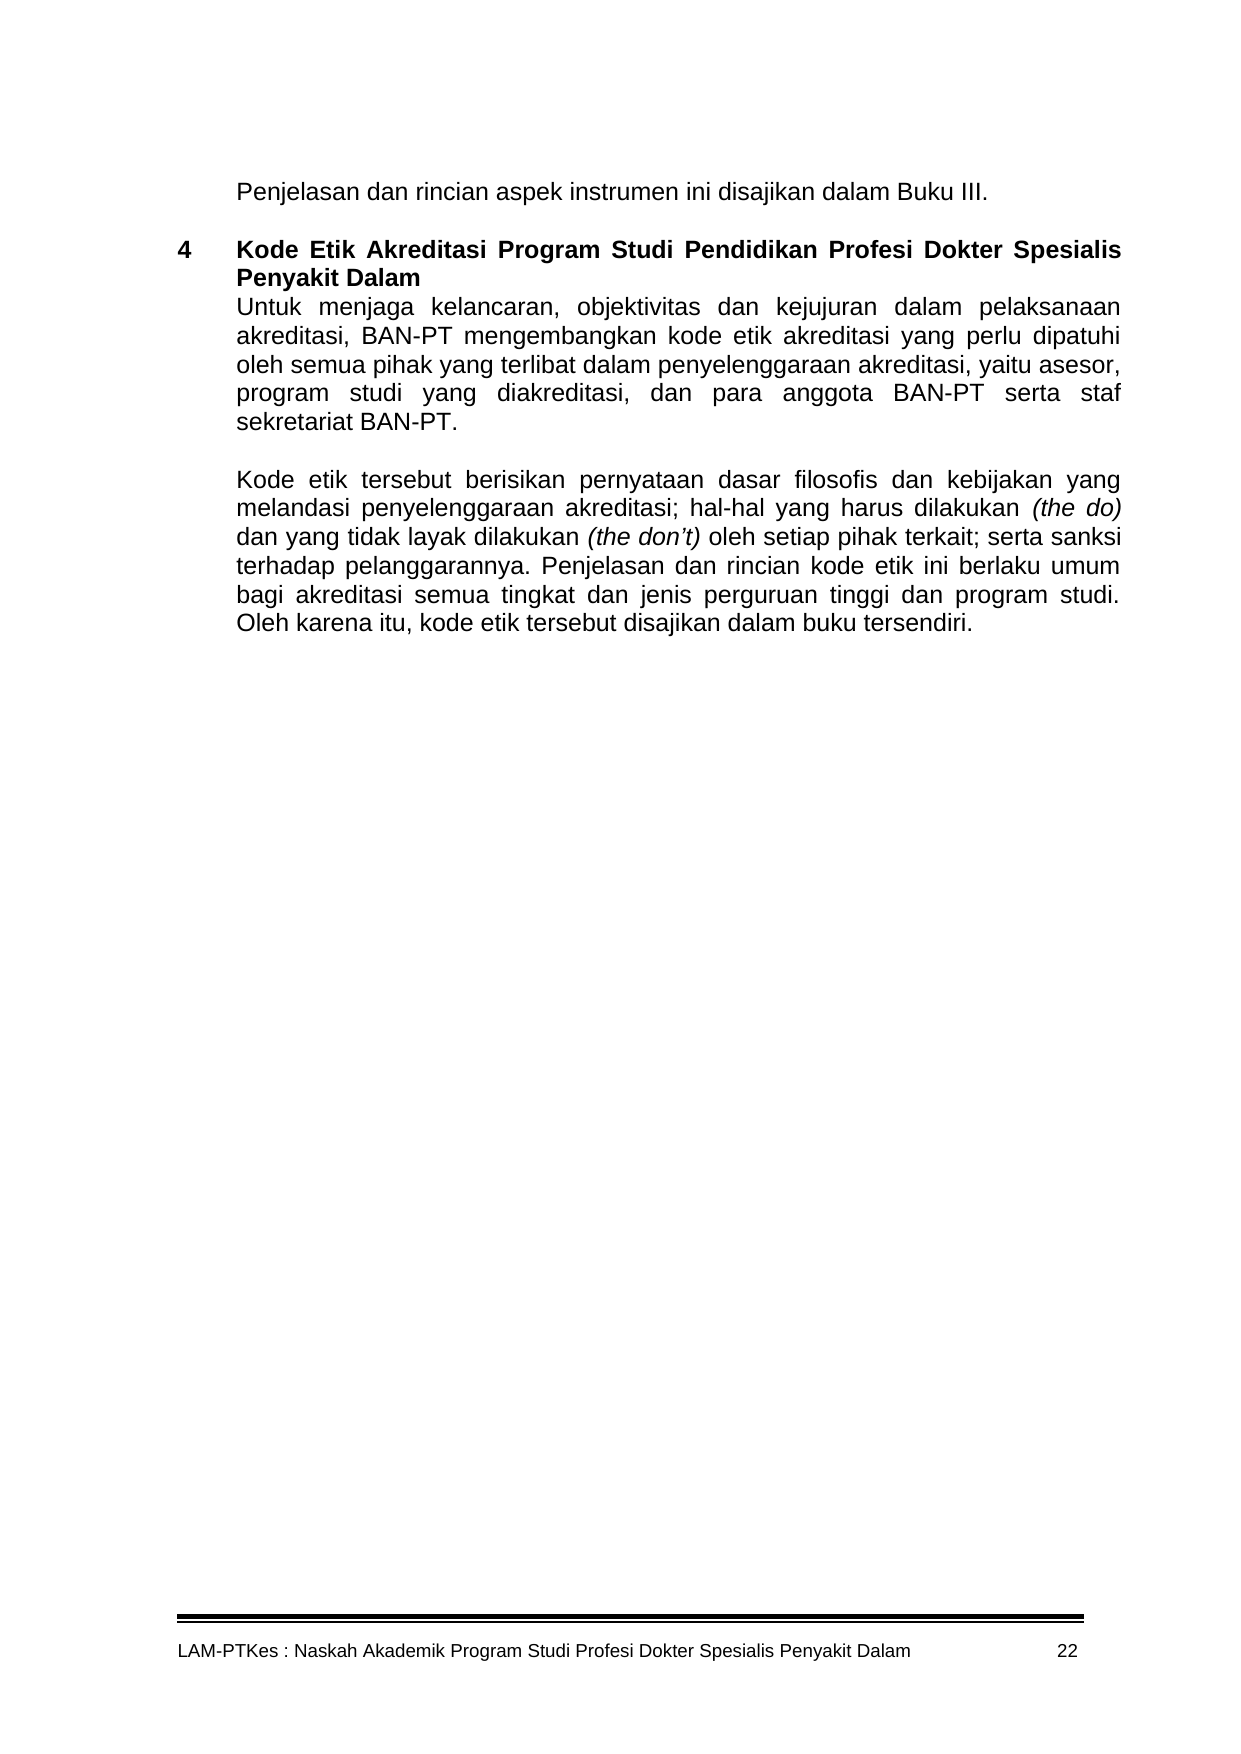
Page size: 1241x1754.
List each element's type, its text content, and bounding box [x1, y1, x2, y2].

subtitle Kode Etik Akreditasi Program Studi Pendidikan Profesi Dokter Spesialis Penyakit Dalam [177, 235, 1122, 292]
text Untuk menjaga kelancaran, objektivitas dan kejujuran dalam pelaksanaan akreditasi, BAN-PT mengembangkan kode etik akreditasi yang perlu dipatuhi oleh semua pihak yang terlibat dalam penyelenggaraan akreditasi, yaitu asesor, program studi yang diakreditasi, dan para anggota BAN-PT serta staf sekretariat BAN-PT. [236, 292, 1122, 436]
subtitle Kode etik tersebut berisikan pernyataan dasar filosofis dan kebijakan yang melandasi penyelenggaraan akreditasi; hal-hal yang harus dilakukan (the do) dan yang tidak layak dilakukan (the don’t) oleh setiap pihak terkait; serta sanksi terhadap pelanggarannya. Penjelasan dan rincian kode etik ini berlaku umum bagi akreditasi semua tingkat dan jenis perguruan tinggi dan program studi. Oleh karena itu, kode etik tersebut disajikan dalam buku tersendiri. [236, 465, 1122, 637]
text Penjelasan dan rincian aspek instrumen ini disajikan dalam Buku III. [236, 177, 1122, 206]
